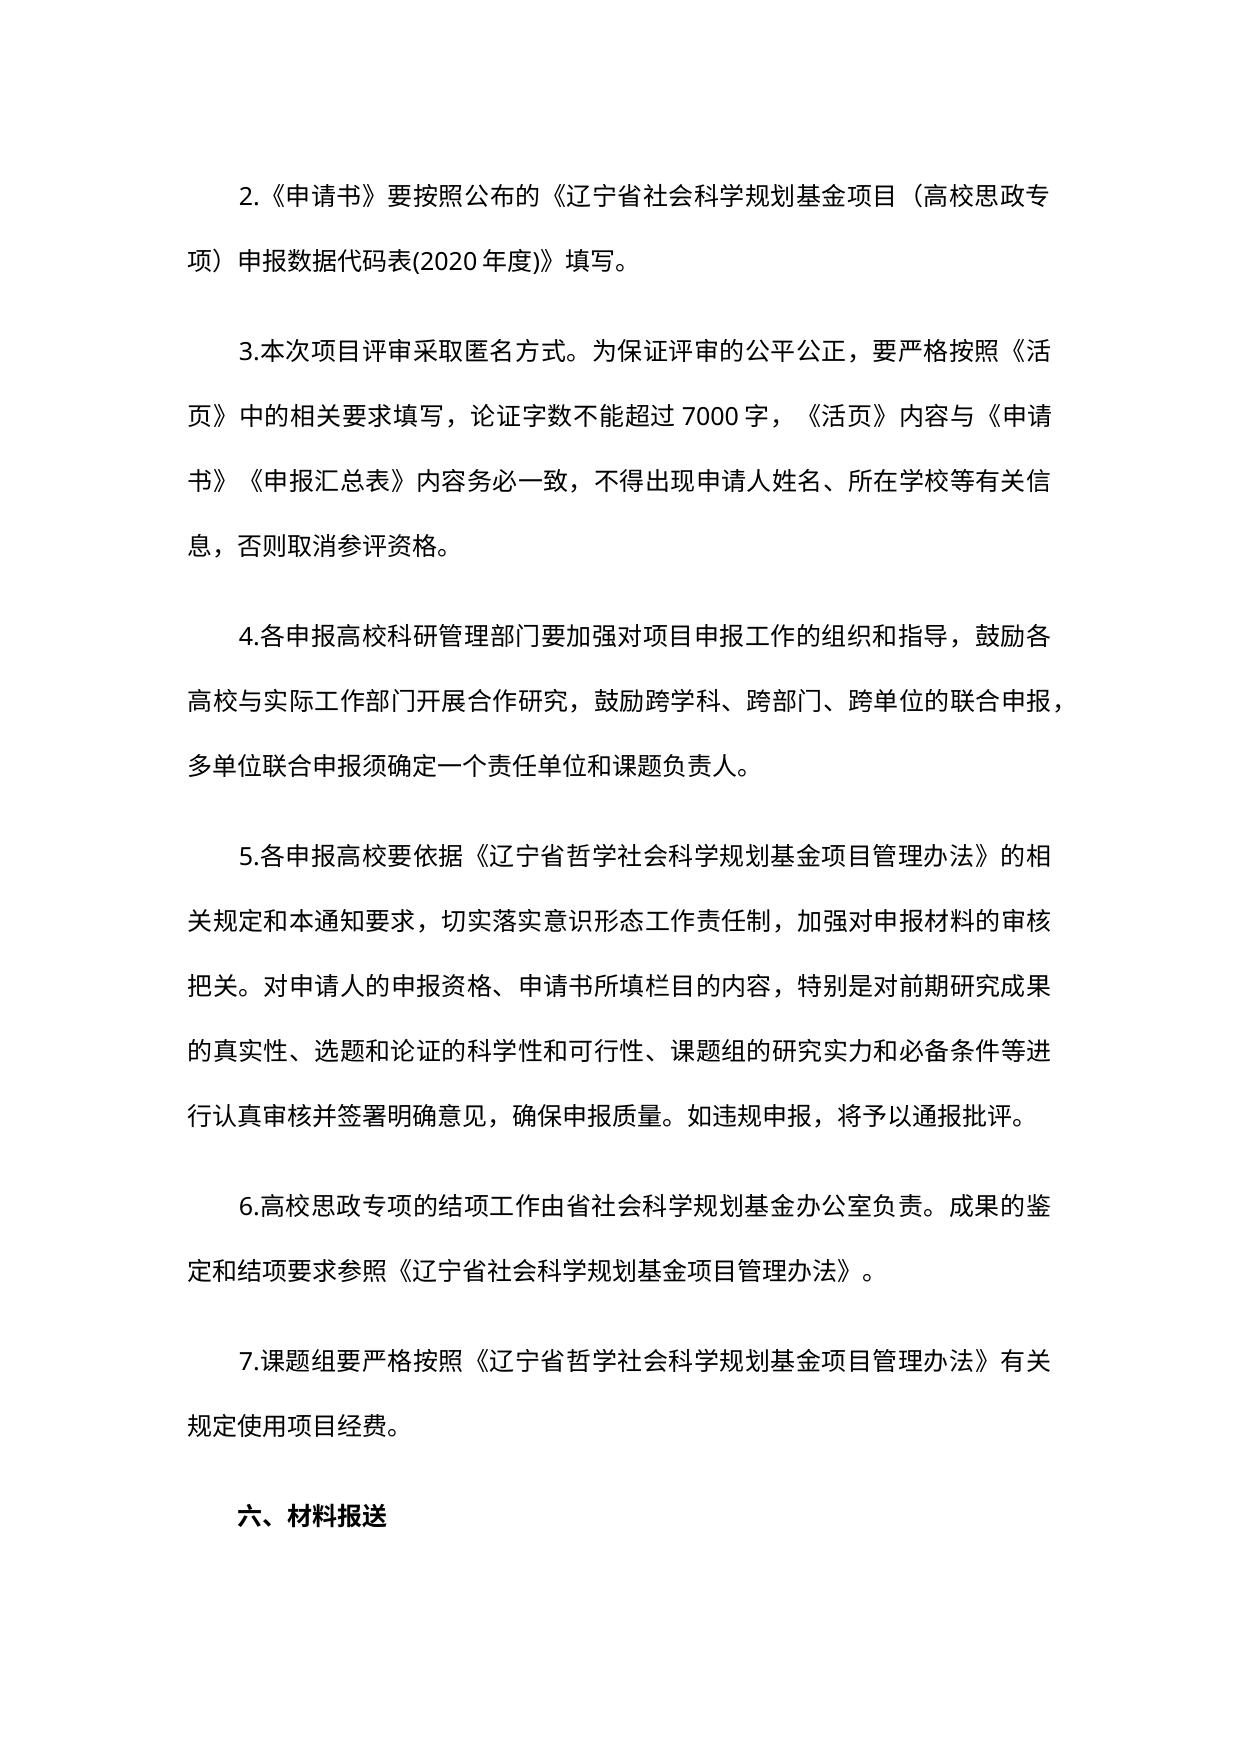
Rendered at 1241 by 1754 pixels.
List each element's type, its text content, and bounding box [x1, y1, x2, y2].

text 5.各申报高校要依据《辽宁省哲学社会科学规划基金项目管理办法》的相关规定和本通知要求，切实落实意识形态工作责任制，加强对申报材料的审核把关。对申请人的申报资格、申请书所填栏目的内容，特别是对前期研究成果的真实性、选题和论证的科学性和可行性、课题组的研究实力和必备条件等进行认真审核并签署明确意见，确保申报质量。如违规申报，将予以通报批评。 [187, 822, 1053, 1147]
text 3.本次项目评审采取匿名方式。为保证评审的公平公正，要严格按照《活页》中的相关要求填写，论证字数不能超过7000字，《活页》内容与《申请书》《申报汇总表》内容务必一致，不得出现申请人姓名、所在学校等有关信息，否则取消参评资格。 [187, 317, 1053, 577]
text 4.各申报高校科研管理部门要加强对项目申报工作的组织和指导，鼓励各高校与实际工作部门开展合作研究，鼓励跨学科、跨部门、跨单位的联合申报，多单位联合申报须确定一个责任单位和课题负责人。 [187, 602, 1053, 797]
text 2.《申请书》要按照公布的《辽宁省社会科学规划基金项目（高校思政专项）申报数据代码表(2020年度)》填写。 [187, 162, 1053, 292]
text 6.高校思政专项的结项工作由省社会科学规划基金办公室负责。成果的鉴定和结项要求参照《辽宁省社会科学规划基金项目管理办法》。 [187, 1172, 1053, 1302]
text 六、材料报送 [187, 1482, 1053, 1547]
text 7.课题组要严格按照《辽宁省哲学社会科学规划基金项目管理办法》有关规定使用项目经费。 [187, 1327, 1053, 1457]
